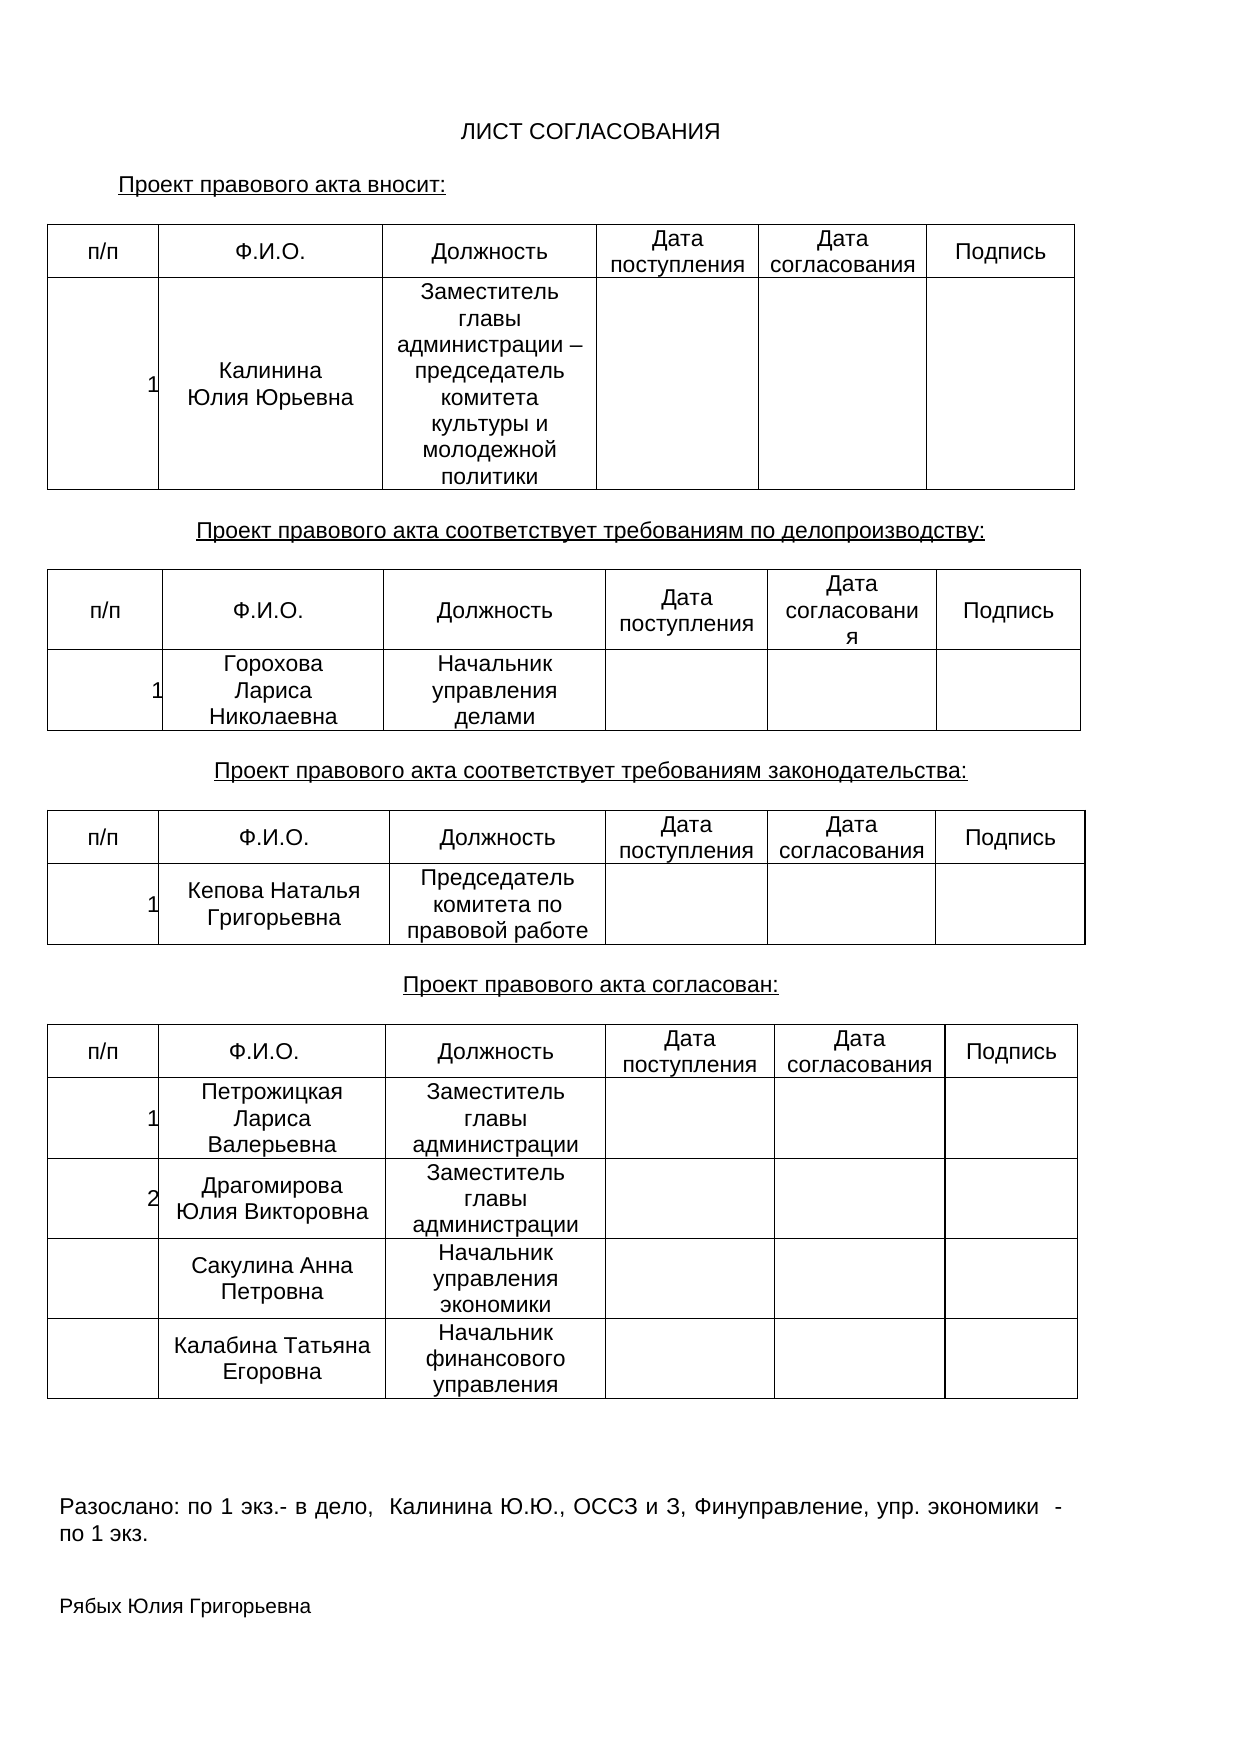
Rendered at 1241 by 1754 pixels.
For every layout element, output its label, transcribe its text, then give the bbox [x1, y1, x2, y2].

table_cell Петрожицкая Лариса Валерьевна [159, 1078, 385, 1157]
table_cell [937, 650, 1080, 729]
text ЛИСТ СОГЛАСОВАНИЯ [59, 118, 1063, 144]
table_cell 1 [48, 1078, 158, 1157]
table_cell [946, 1078, 1077, 1157]
table_header Дата поступления [606, 811, 767, 863]
table_header Должность [384, 570, 605, 649]
table_cell [606, 1078, 774, 1157]
table_cell [775, 1159, 944, 1237]
table_cell [775, 1319, 944, 1398]
table_cell Начальник управления экономики [386, 1239, 605, 1318]
table_header Должность [383, 225, 596, 277]
table_header Ф.И.О. [159, 1025, 385, 1077]
table_header Ф.И.О. [159, 811, 389, 863]
table_cell 1 [48, 864, 158, 943]
table_cell 1 [48, 650, 162, 729]
table_header Дата согласования [759, 225, 926, 277]
table_header Дата согласования [768, 811, 935, 863]
table_header Должность [390, 811, 605, 863]
table_cell [946, 1239, 1077, 1318]
table_cell Горохова Лариса Николаевна [163, 650, 383, 729]
table_cell Заместитель главы администрации [386, 1159, 605, 1237]
table_cell [606, 1239, 774, 1318]
text Проект правового акта соответствует требованиям законодательства: [59, 757, 1063, 783]
table_header Ф.И.О. [159, 225, 382, 277]
text Проект правового акта согласован: [59, 971, 1063, 997]
table_cell [759, 278, 926, 489]
text Разослано: по 1 экз.- в дело, Калинина Ю.Ю., ОССЗ и З, Финуправление, упр. экономики - по 1 экз. [59, 1493, 1063, 1546]
table_cell Заместитель главы администрации – председатель комитета культуры и молодежной политики [383, 278, 596, 489]
table_header п/п [48, 811, 158, 863]
table_cell Калинина Юлия Юрьевна [159, 278, 382, 489]
table_header п/п [48, 570, 162, 649]
text Проект правового акта соответствует требованиям по делопроизводству: [59, 517, 1063, 543]
table_header п/п [48, 1025, 158, 1077]
table_cell [606, 1159, 774, 1237]
table_header Ф.И.О. [163, 570, 383, 649]
table_cell [597, 278, 758, 489]
table_cell [936, 864, 1084, 943]
table_cell Начальник управления делами [384, 650, 605, 729]
table_header Дата поступления [606, 570, 767, 649]
table_cell Заместитель главы администрации [386, 1078, 605, 1157]
table_cell [606, 864, 767, 943]
table_cell [48, 1239, 158, 1318]
table_cell [606, 1319, 774, 1398]
table_header Подпись [937, 570, 1080, 649]
table_header Дата согласования [768, 570, 936, 649]
table_cell [606, 650, 767, 729]
table_cell [775, 1239, 944, 1318]
table_header Дата поступления [597, 225, 758, 277]
text Рябых Юлия Григорьевна [59, 1594, 1054, 1618]
table_cell [48, 1319, 158, 1398]
table_cell [775, 1078, 944, 1157]
table_header Должность [386, 1025, 605, 1077]
table_header Подпись [927, 225, 1074, 277]
table_header Подпись [946, 1025, 1077, 1077]
table_cell Драгомирова Юлия Викторовна [159, 1159, 385, 1237]
table_header Подпись [936, 811, 1084, 863]
table_header Дата поступления [606, 1025, 774, 1077]
table_cell Сакулина Анна Петровна [159, 1239, 385, 1318]
table_cell 1 [48, 278, 158, 489]
table_cell [946, 1159, 1077, 1237]
table_cell [927, 278, 1074, 489]
table_cell Начальник финансового управления [386, 1319, 605, 1398]
table_cell [946, 1319, 1077, 1398]
table_cell [768, 864, 935, 943]
table_cell Калабина Татьяна Егоровна [159, 1319, 385, 1398]
table_cell [768, 650, 936, 729]
table_header Дата согласования [775, 1025, 944, 1077]
table_cell Кепова Наталья Григорьевна [159, 864, 389, 943]
table_header п/п [48, 225, 158, 277]
table_cell Председатель комитета по правовой работе [390, 864, 605, 943]
text Проект правового акта вносит: [59, 171, 1063, 197]
table_cell 2 [48, 1159, 158, 1237]
